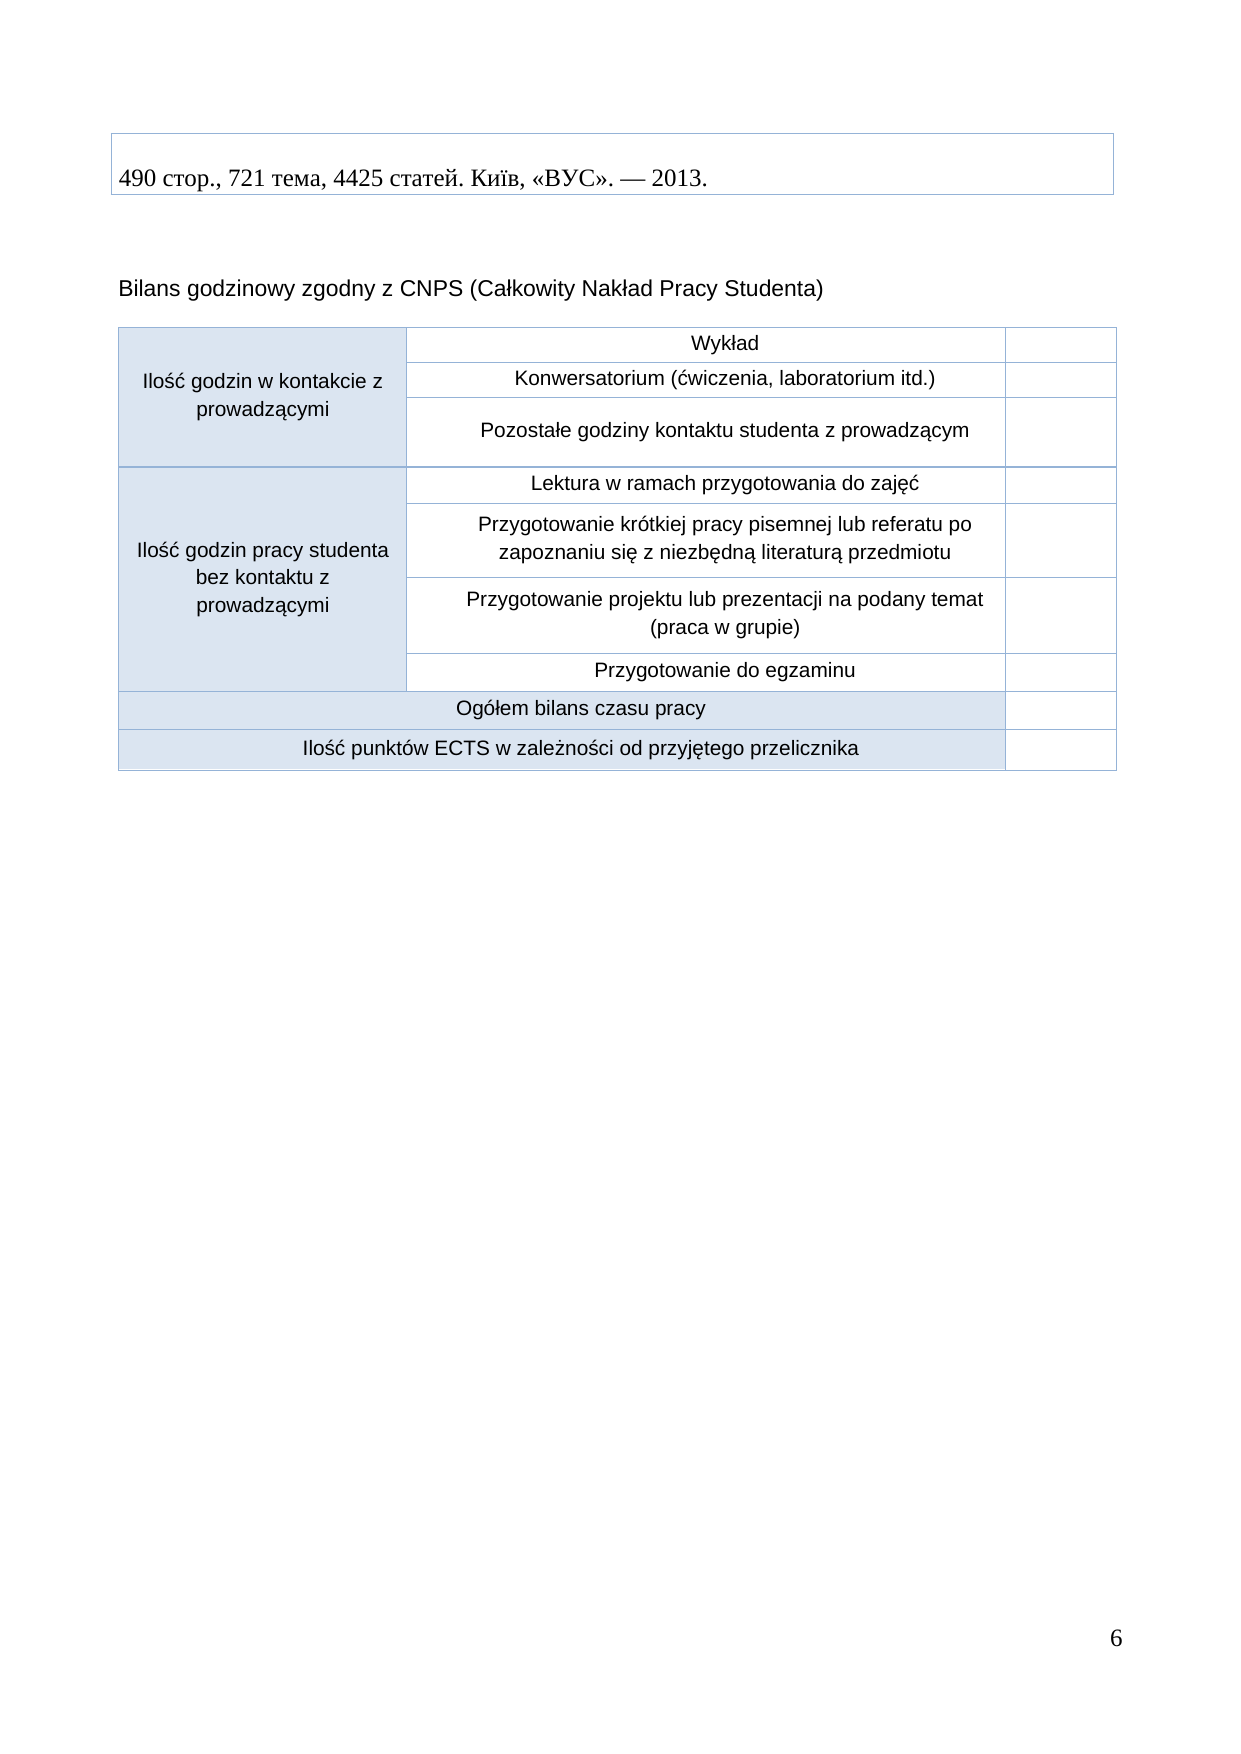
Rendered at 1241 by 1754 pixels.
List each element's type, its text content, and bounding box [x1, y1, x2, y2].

table_cell [1006, 363, 1116, 397]
table_cell Ogółem bilans czasu pracy [119, 692, 1005, 729]
table_cell Przygotowanie do egzaminu [407, 654, 1005, 691]
table_cell Lektura w ramach przygotowania do zajęć [407, 468, 1005, 503]
table_cell Przygotowanie projektu lub prezentacji na podany temat (praca w grupie) [407, 578, 1005, 653]
table_cell Przygotowanie krótkiej pracy pisemnej lub referatu po zapoznaniu się z niezbędną literaturą przedmiotu [407, 504, 1005, 577]
table_cell [1006, 468, 1116, 503]
table_cell [1006, 654, 1116, 691]
table_cell [1006, 578, 1116, 653]
table_cell Konwersatorium (ćwiczenia, laboratorium itd.) [407, 363, 1005, 397]
table_cell [1006, 398, 1116, 466]
text Bilans godzinowy zgodny z CNPS (Całkowity Nakład Pracy Studenta) [118, 274, 1122, 301]
table_header Wykład [407, 328, 1005, 362]
table_cell Ilość godzin pracy studenta bez kontaktu z prowadzącymi [119, 468, 406, 691]
table_cell [1006, 692, 1116, 729]
table_cell Ilość punktów ECTS w zależności od przyjętego przelicznika [119, 730, 1005, 769]
table_header Ilość godzin w kontakcie z prowadzącymi [119, 328, 406, 466]
table_cell [1006, 730, 1116, 769]
table_header [1006, 328, 1116, 362]
table_cell [1006, 504, 1116, 577]
table_cell Pozostałe godziny kontaktu studenta z prowadzącym [407, 398, 1005, 466]
